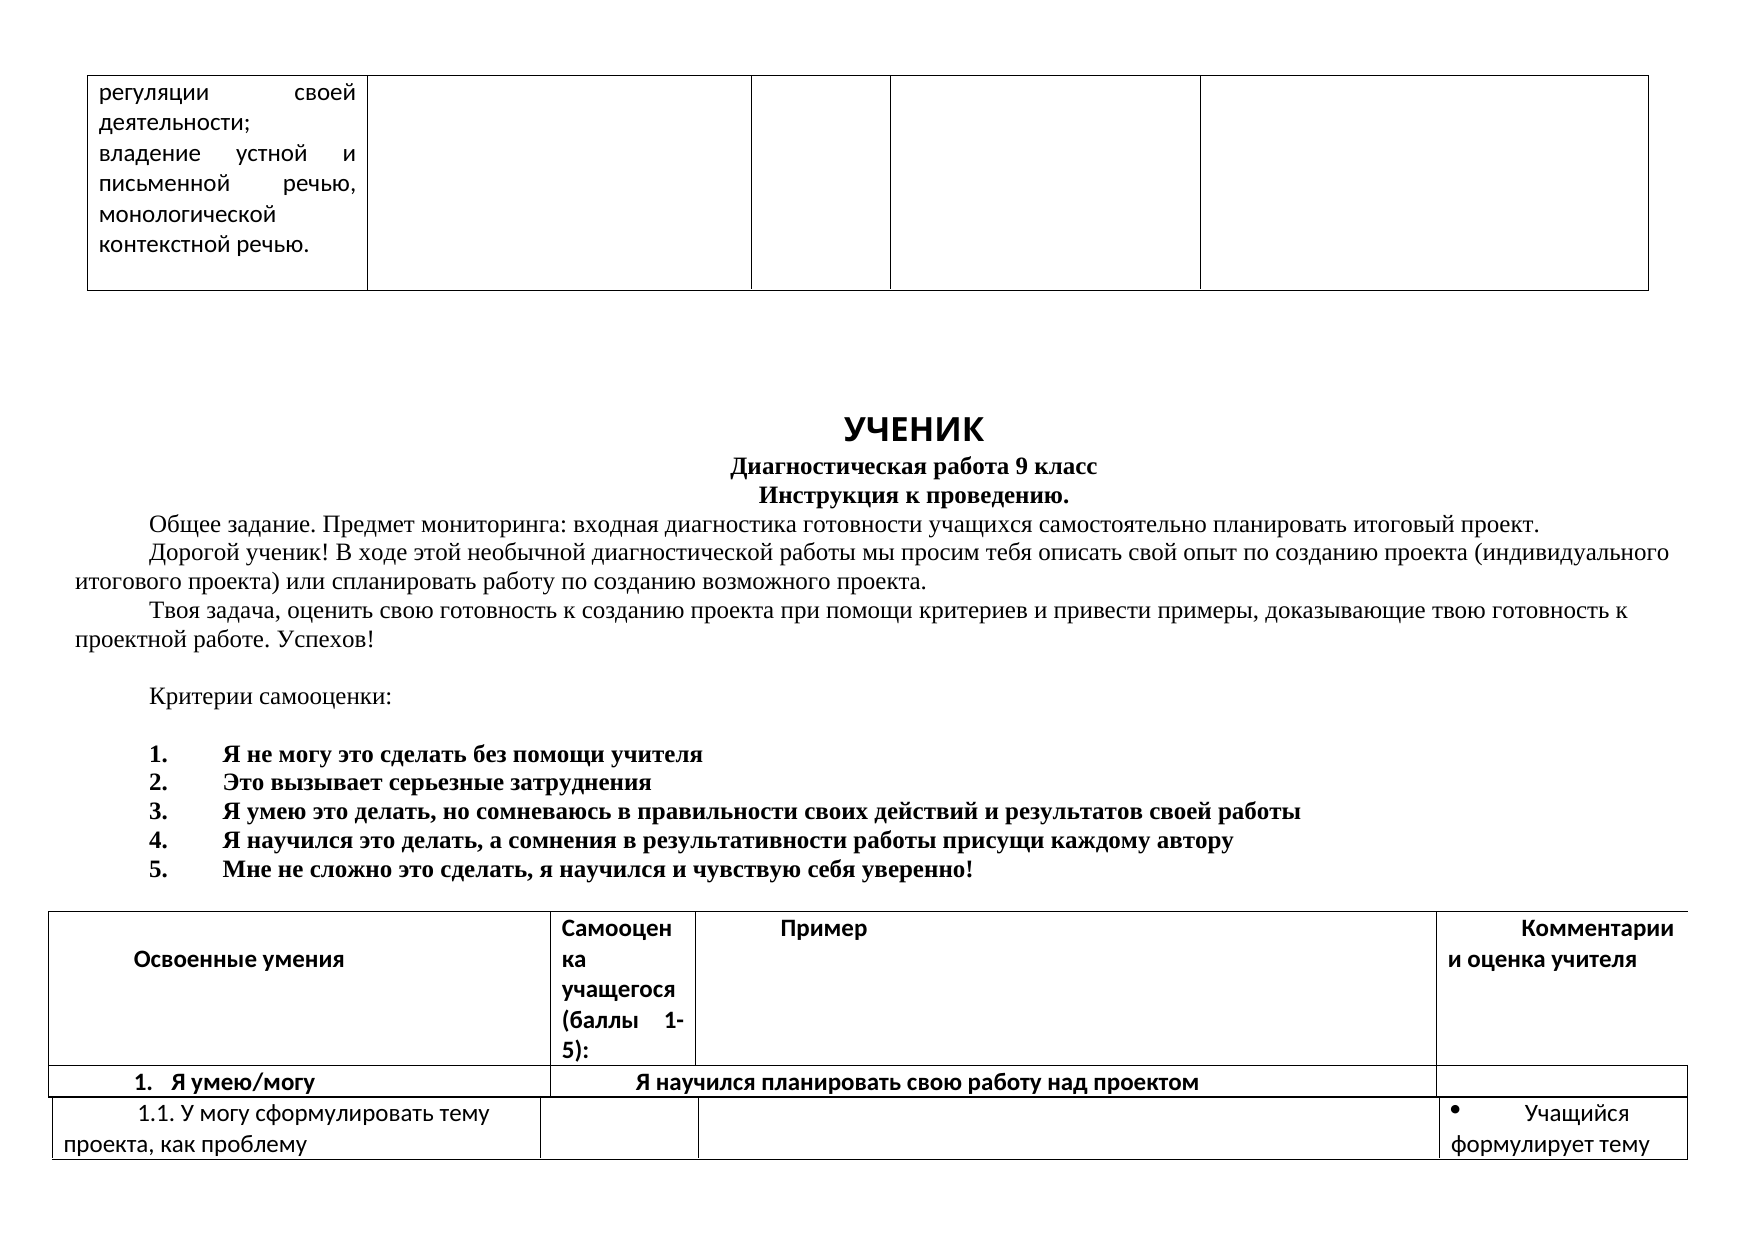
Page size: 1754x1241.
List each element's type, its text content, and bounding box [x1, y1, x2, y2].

table_cell [890, 76, 1200, 290]
table_cell [751, 76, 890, 290]
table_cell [88, 76, 367, 290]
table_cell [1440, 1098, 1687, 1158]
table_cell [541, 1098, 698, 1158]
text Дорогой ученик! В ходе этой необычной диагностической работы мы просим тебя описать свой опыт по созданию проекта (индивидуального итогового проекта) или спланировать работу по созданию возможного проекта. [75, 537, 1679, 595]
text Критерии самооценки: [75, 681, 1679, 710]
subtitle УЧЕНИК [75, 406, 1679, 451]
table_cell Я умею/могу [49, 1066, 550, 1096]
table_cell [1200, 76, 1648, 290]
text Твоя задача, оценить свою готовность к созданию проекта при помощи критериев и привести примеры, доказывающие твою готовность к проектной работе. Успехов! [75, 595, 1679, 652]
text Инструкция к проведению. [75, 480, 1679, 509]
text 3. Я умею это делать, но сомневаюсь в правильности своих действий и результатов своей работы [75, 796, 1679, 825]
table_header Самооценка учащегося (баллы 1-5): [551, 912, 695, 1065]
table_header Освоенные умения [49, 912, 550, 1065]
table_cell [699, 1098, 1439, 1158]
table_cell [53, 1098, 540, 1158]
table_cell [368, 76, 751, 290]
text 5. Мне не сложно это сделать, я научился и чувствую себя уверенно! [75, 854, 1679, 882]
text 1. Я не могу это сделать без помощи учителя [75, 739, 1679, 767]
text Диагностическая работа 9 класс [75, 451, 1679, 480]
table_cell Я научился планировать свою работу над проектом [551, 1066, 1436, 1096]
table_cell [1437, 1066, 1687, 1096]
text Общее задание. Предмет мониторинга: входная диагностика готовности учащихся самостоятельно планировать итоговый проект. [75, 509, 1679, 537]
table_header Комментарии и оценка учителя [1437, 912, 1687, 1065]
text 2. Это вызывает серьезные затруднения [75, 767, 1679, 796]
table_header Пример [696, 912, 1436, 1065]
text 4. Я научился это делать, а сомнения в результативности работы присущи каждому автору [75, 825, 1679, 854]
